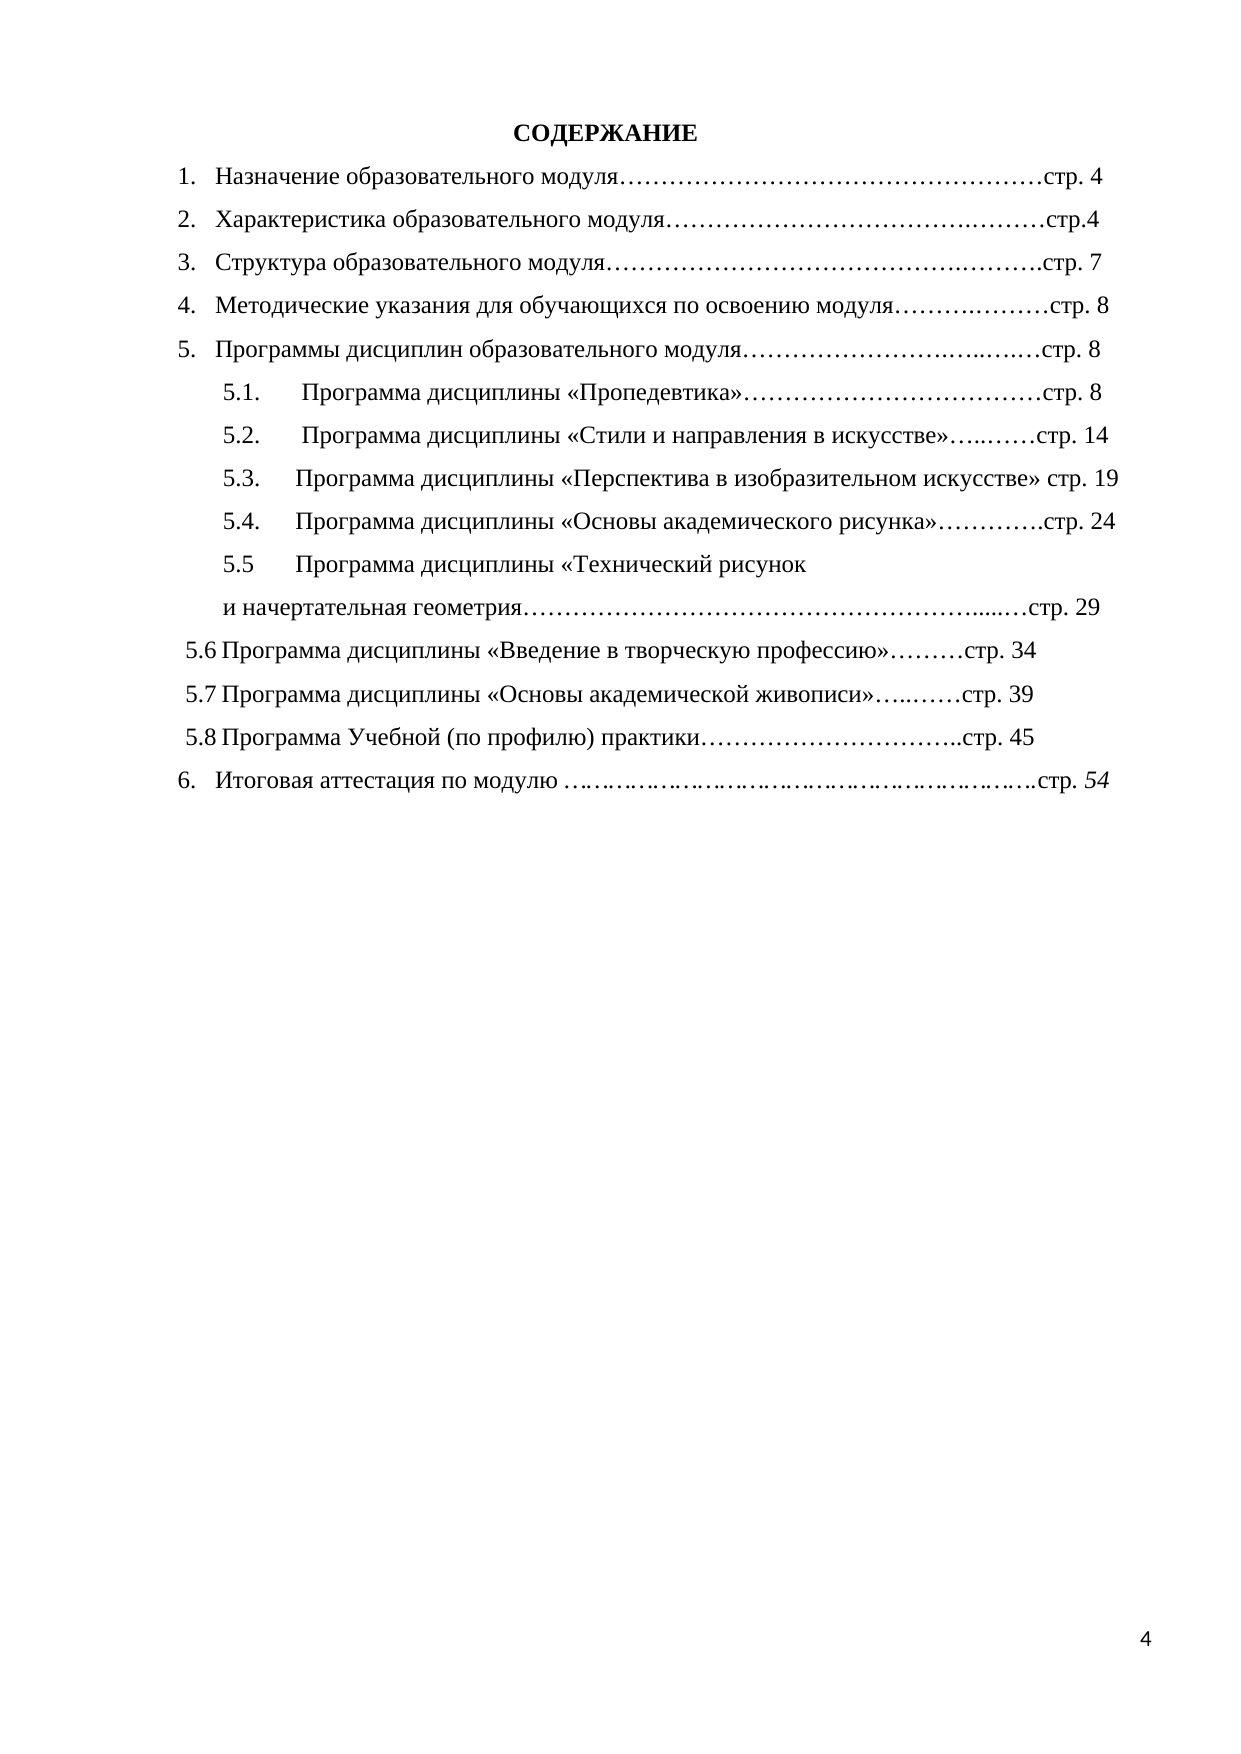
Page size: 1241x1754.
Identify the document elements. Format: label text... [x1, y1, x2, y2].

list Структура образовательного модуля…………………………………….……….стр. 7 [177, 247, 1152, 276]
list Методические указания для обучающихся по освоению модуля……….………стр. 8 [177, 291, 1152, 319]
list Программа дисциплины «Введение в творческую профессию»………стр. 34 [148, 636, 1152, 664]
text 5.5 Программа дисциплины «Технический рисунок [223, 549, 1152, 578]
list Программы дисциплин образовательного модуля…………………….…..….…стр. 8 [177, 334, 1152, 362]
text и начертательная геометрия……………………………………………….....…стр. 29 [223, 592, 1152, 621]
list Программа дисциплины «Основы академического рисунка»………….стр. 24 [223, 506, 1152, 535]
list Назначение образовательного модуля……………………………………………стр. 4 [177, 161, 1152, 190]
list Программа Учебной (по профилю) практики…………………………..стр. 45 [148, 722, 1152, 751]
list Программа дисциплины «Основы академической живописи»…..……стр. 39 [148, 679, 1152, 707]
list Характеристика образовательного модуля……………………………….………стр.4 [177, 204, 1152, 233]
list Программа дисциплины «Стили и направления в искусстве»…..……стр. 14 [223, 420, 1152, 449]
text Содержание [59, 118, 1152, 147]
list Программа дисциплины «Перспектива в изобразительном искусстве» стр. 19 [223, 463, 1152, 492]
list Программа дисциплины «Пропедевтика»………………………………стр. 8 [223, 377, 1152, 406]
list Итоговая аттестация по модулю ……………………………………………………….стр. 54 [177, 765, 1152, 794]
